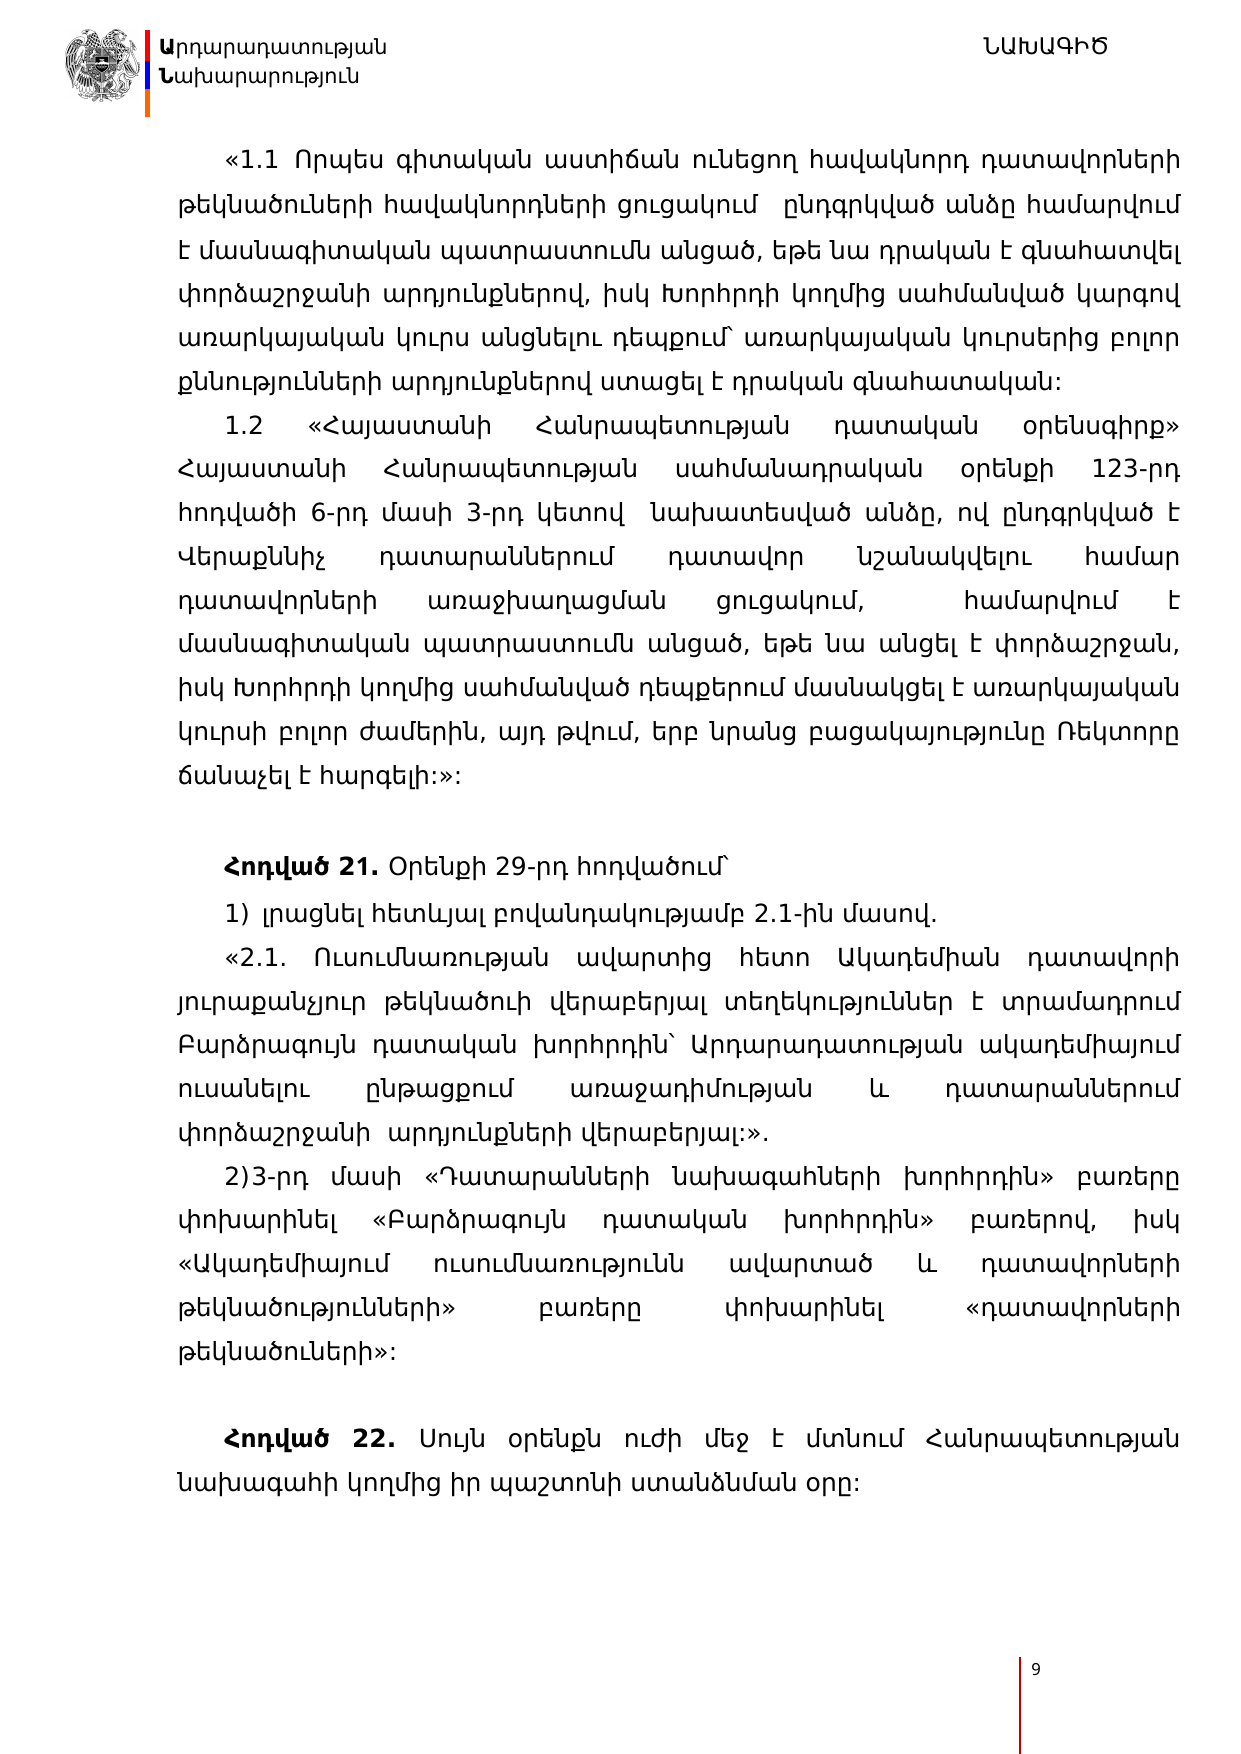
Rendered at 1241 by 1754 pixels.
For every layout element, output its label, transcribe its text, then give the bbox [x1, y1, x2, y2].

text Հոդված 22. Սույն օրենքն ուժի մեջ է մտնում Հանրապետության նախագահի կողմից իր պաշտոնի ստանձնման օրը: [177, 1424, 1181, 1497]
list լրացնել հետևյալ բովանդակությամբ 2.1-ին մասով. [224, 899, 1181, 929]
text 2) 3-րդ մասի «Դատարանների նախագահների խորհրդին» բառերը փոխարինել «Բարձրագույն դատական խորհրդին» բառերով, իսկ «Ակադեմիայում ուսումնառությունն ավարտած և դատավորների թեկնածությունների» բառերը փոխարինել «դատավորների թեկնածուների»: [177, 1162, 1181, 1366]
text «1.1 Որպես գիտական աստիճան ունեցող հավակնորդ դատավորների թեկնածուների հավակնորդների ցուցակում ընդգրկված անձը համարվում է մասնագիտական պատրաստումն անցած, եթե նա դրական է գնահատվել փորձաշրջանի արդյունքներով, իսկ Խորհրդի կողմից սահմանված կարգով առարկայական կուրս անցնելու դեպքում՝ առարկայական կուրսերից բոլոր քննությունների արդյունքներով ստացել է դրական գնահատական: [177, 145, 1181, 396]
text «2.1. Ուսումնառության ավարտից հետո Ակադեմիան դատավորի յուրաքանչյուր թեկնածուի վերաբերյալ տեղեկություններ է տրամադրում Բարձրագույն դատական խորհրդին՝ Արդարադատության ակադեմիայում ուսանելու ընթացքում առաջադիմության և դատարաններում փորձաշրջանի արդյունքների վերաբերյալ:». [177, 943, 1181, 1147]
list Հոդված 21. Օրենքի 29-րդ հոդվածում՝ [177, 848, 1181, 882]
text 1.2 «Հայաստանի Հանրապետության դատական օրենսգիրք» Հայաստանի Հանրապետության սահմանադրական օրենքի 123-րդ հոդվածի 6-րդ մասի 3-րդ կետով նախատեսված անձը, ով ընդգրկված է Վերաքննիչ դատարաններում դատավոր նշանակվելու համար դատավորների առաջխաղացման ցուցակում, համարվում է մասնագիտական պատրաստումն անցած, եթե նա անցել է փորձաշրջան, իսկ Խորհրդի կողմից սահմանված դեպքերում մասնակցել է առարկայական կուրսի բոլոր ժամերին, այդ թվում, երբ նրանց բացակայությունը Ռեկտորը ճանաչել է հարգելի:»: [177, 411, 1181, 790]
picture [64, 28, 140, 102]
